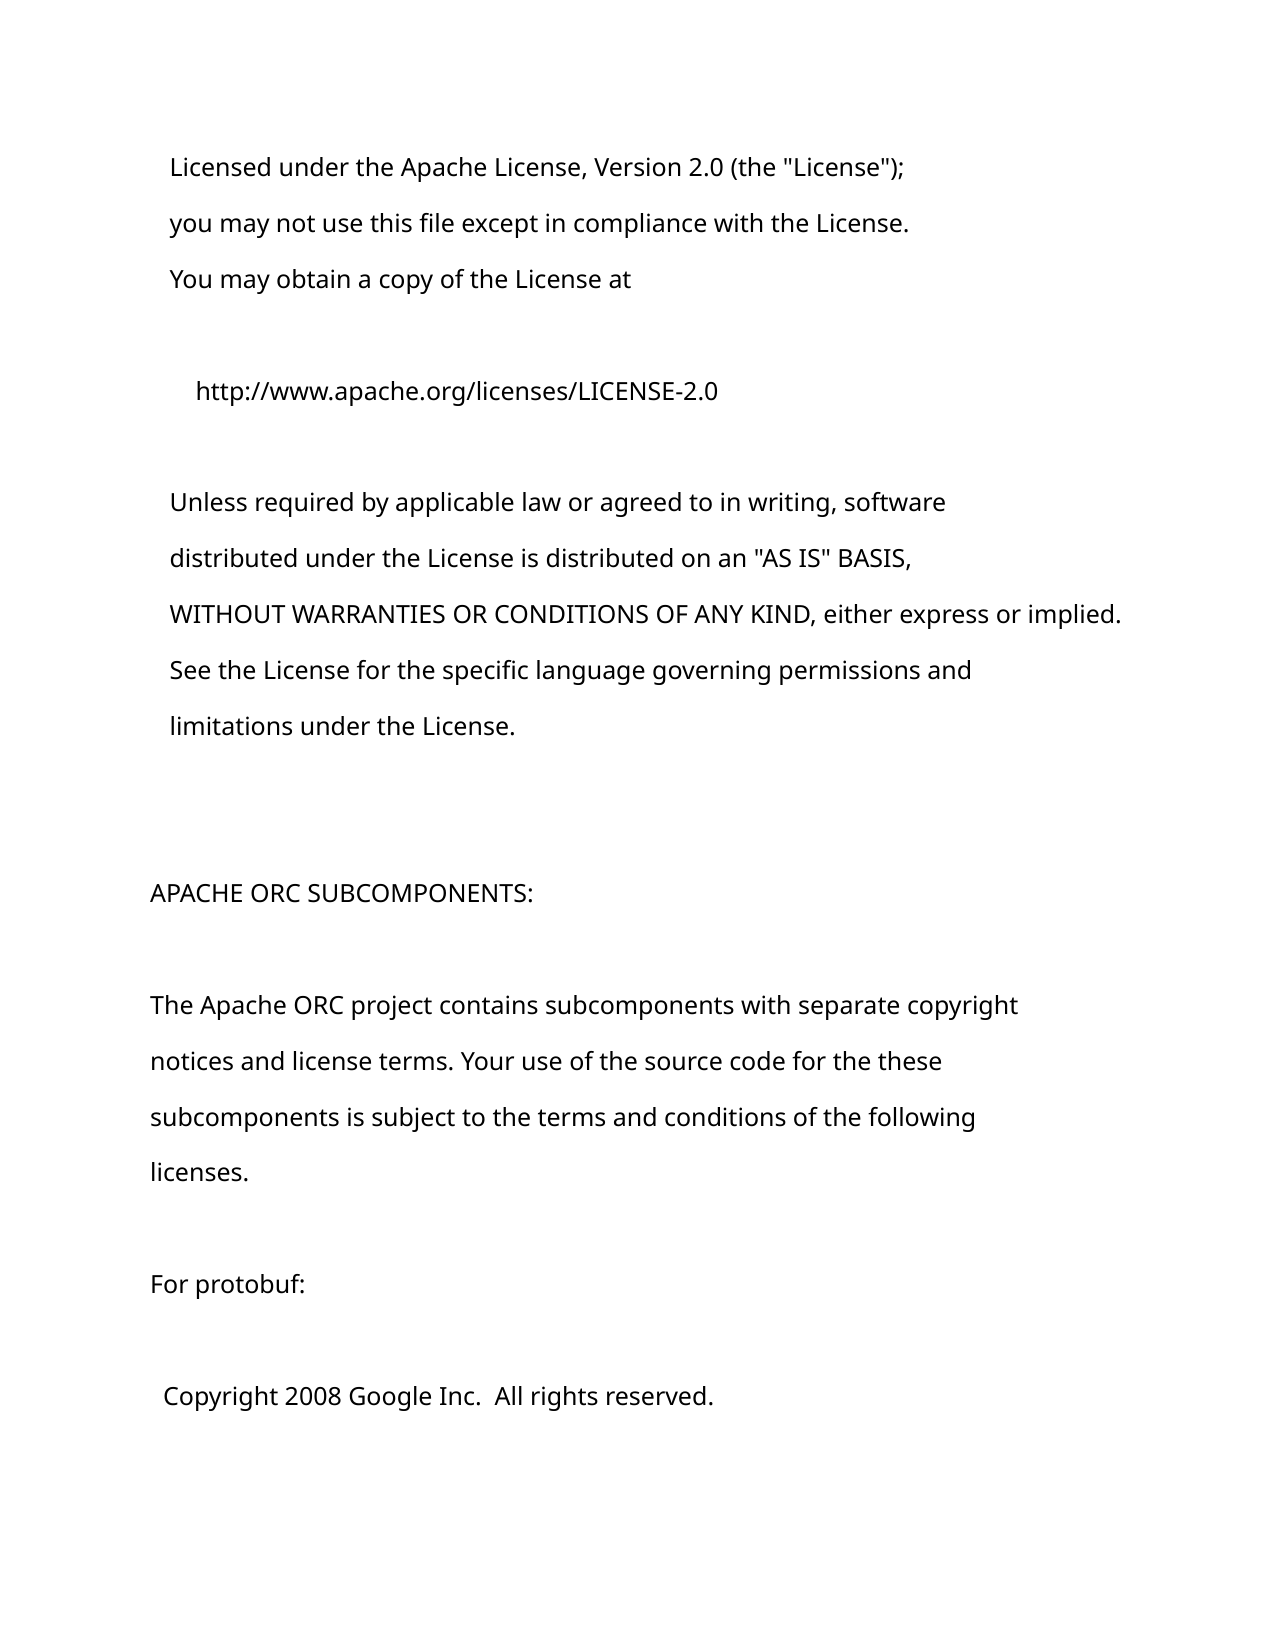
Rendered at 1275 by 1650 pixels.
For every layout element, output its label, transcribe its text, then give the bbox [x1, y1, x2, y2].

text notices and license terms. Your use of the source code for the these [150, 1043, 1125, 1077]
text The Apache ORC project contains subcomponents with separate copyright [150, 987, 1125, 1022]
text APACHE ORC SUBCOMPONENTS: [150, 876, 1125, 910]
text You may obtain a copy of the License at [150, 262, 1125, 296]
text http://www.apache.org/licenses/LICENSE-2.0 [150, 373, 1125, 407]
text Copyright 2008 Google Inc. All rights reserved. [150, 1378, 1125, 1412]
text WITHOUT WARRANTIES OR CONDITIONS OF ANY KIND, either express or implied. [150, 597, 1125, 631]
text limitations under the License. [150, 708, 1125, 742]
text subcomponents is subject to the terms and conditions of the following [150, 1099, 1125, 1133]
text distributed under the License is distributed on an "AS IS" BASIS, [150, 541, 1125, 575]
text See the License for the specific language governing permissions and [150, 652, 1125, 687]
text Unless required by applicable law or agreed to in writing, software [150, 485, 1125, 519]
text you may not use this file except in compliance with the License. [150, 206, 1125, 240]
text Licensed under the Apache License, Version 2.0 (the "License"); [150, 150, 1125, 184]
text For protobuf: [150, 1267, 1125, 1301]
text licenses. [150, 1155, 1125, 1189]
